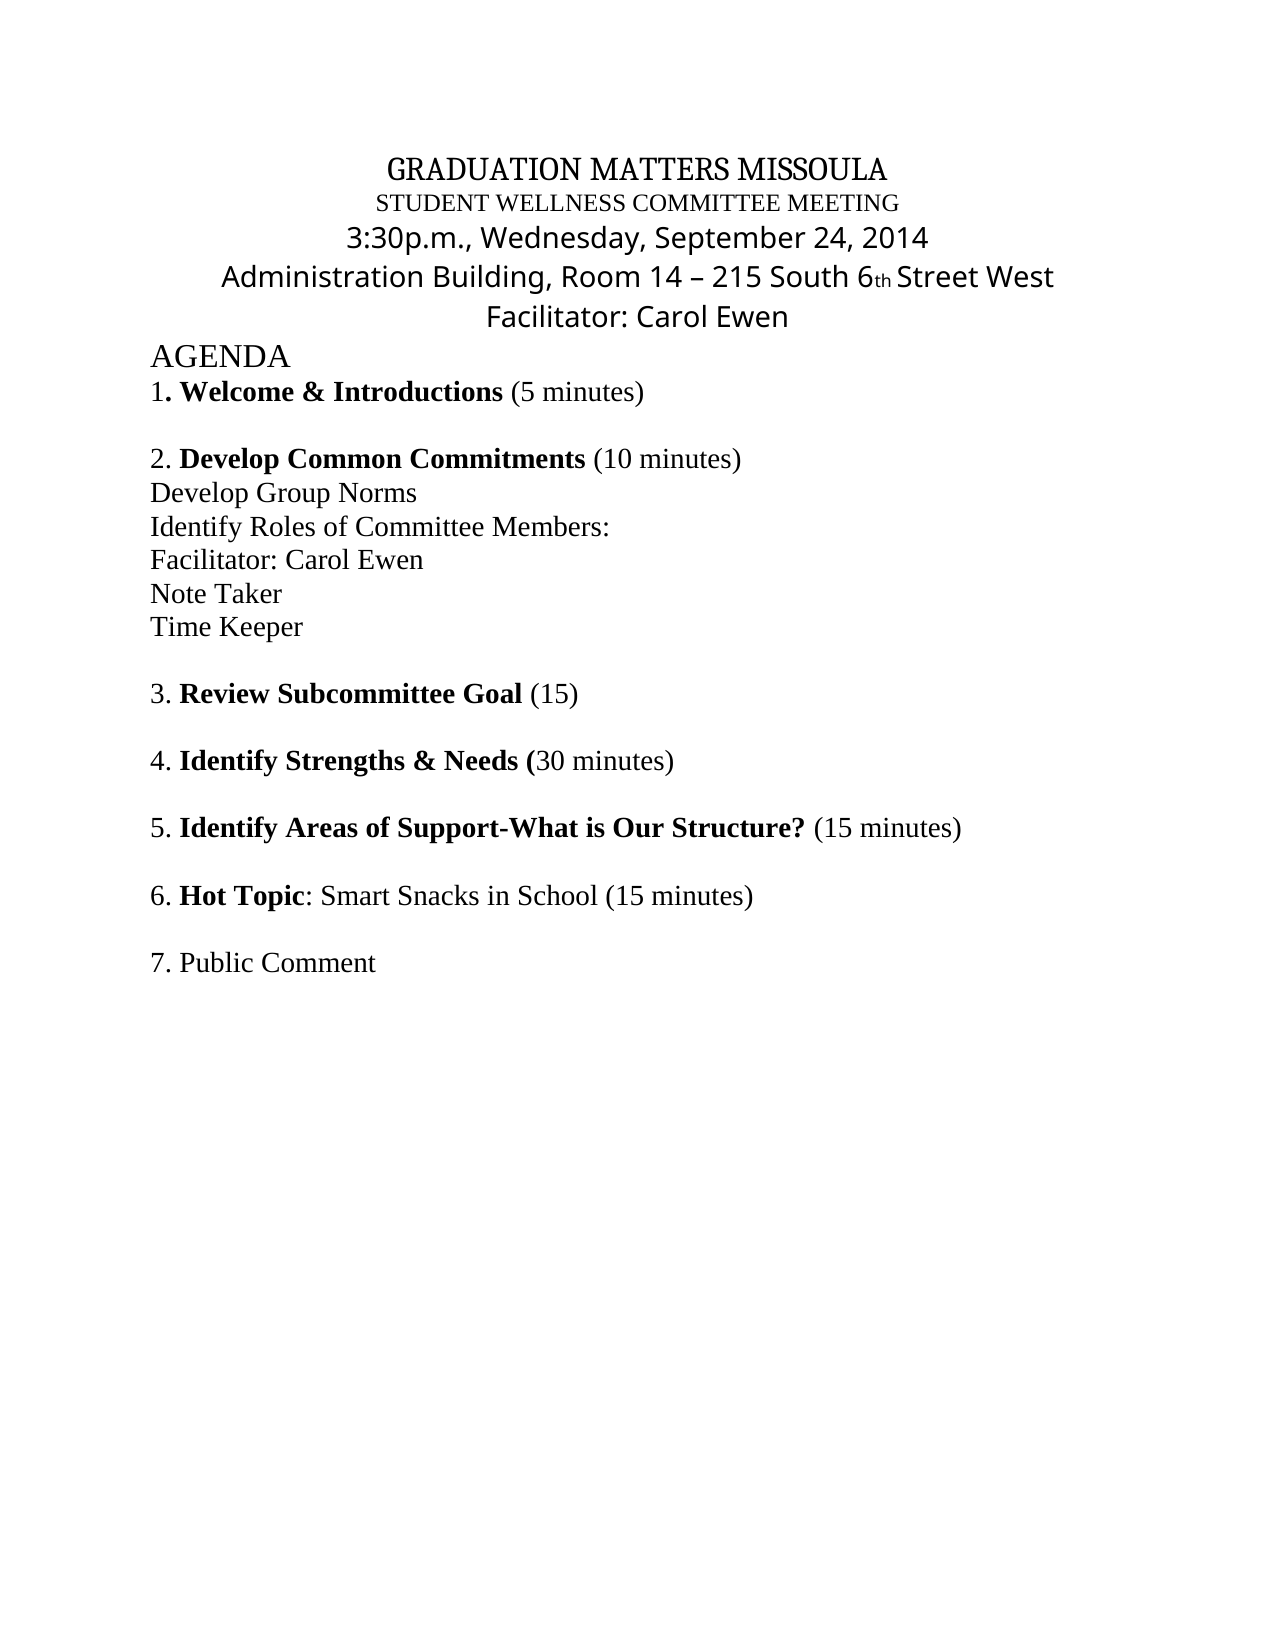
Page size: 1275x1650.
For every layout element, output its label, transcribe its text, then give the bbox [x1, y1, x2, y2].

text STUDENT WELLNESS COMMITTEE MEETING [150, 188, 1125, 217]
text Facilitator: Carol Ewen [150, 542, 1125, 576]
text 7. Public Comment [150, 945, 1125, 978]
text 4. Identify Strengths & Needs (30 minutes) [150, 743, 1125, 777]
text AGENDA [150, 336, 1125, 374]
text Develop Group Norms [150, 475, 1125, 509]
text GRADUATION MATTERS MISSOULA [150, 150, 1125, 188]
text 3:30p.m., Wednesday, September 24, 2014 [150, 217, 1125, 257]
text Identify Roles of Committee Members: [150, 509, 1125, 542]
text Note Taker [150, 576, 1125, 609]
text 3. Review Subcommittee Goal (15) [150, 676, 1125, 710]
text Facilitator: Carol Ewen [150, 296, 1125, 336]
text 1. Welcome & Introductions (5 minutes) [150, 374, 1125, 408]
text Administration Building, Room 14 – 215 South 6th Street West [150, 257, 1125, 296]
text Time Keeper [150, 609, 1125, 643]
text 2. Develop Common Commitments (10 minutes) [150, 442, 1125, 475]
text 5. Identify Areas of Support-What is Our Structure? (15 minutes) [150, 811, 1125, 844]
text 6. Hot Topic: Smart Snacks in School (15 minutes) [150, 878, 1125, 911]
